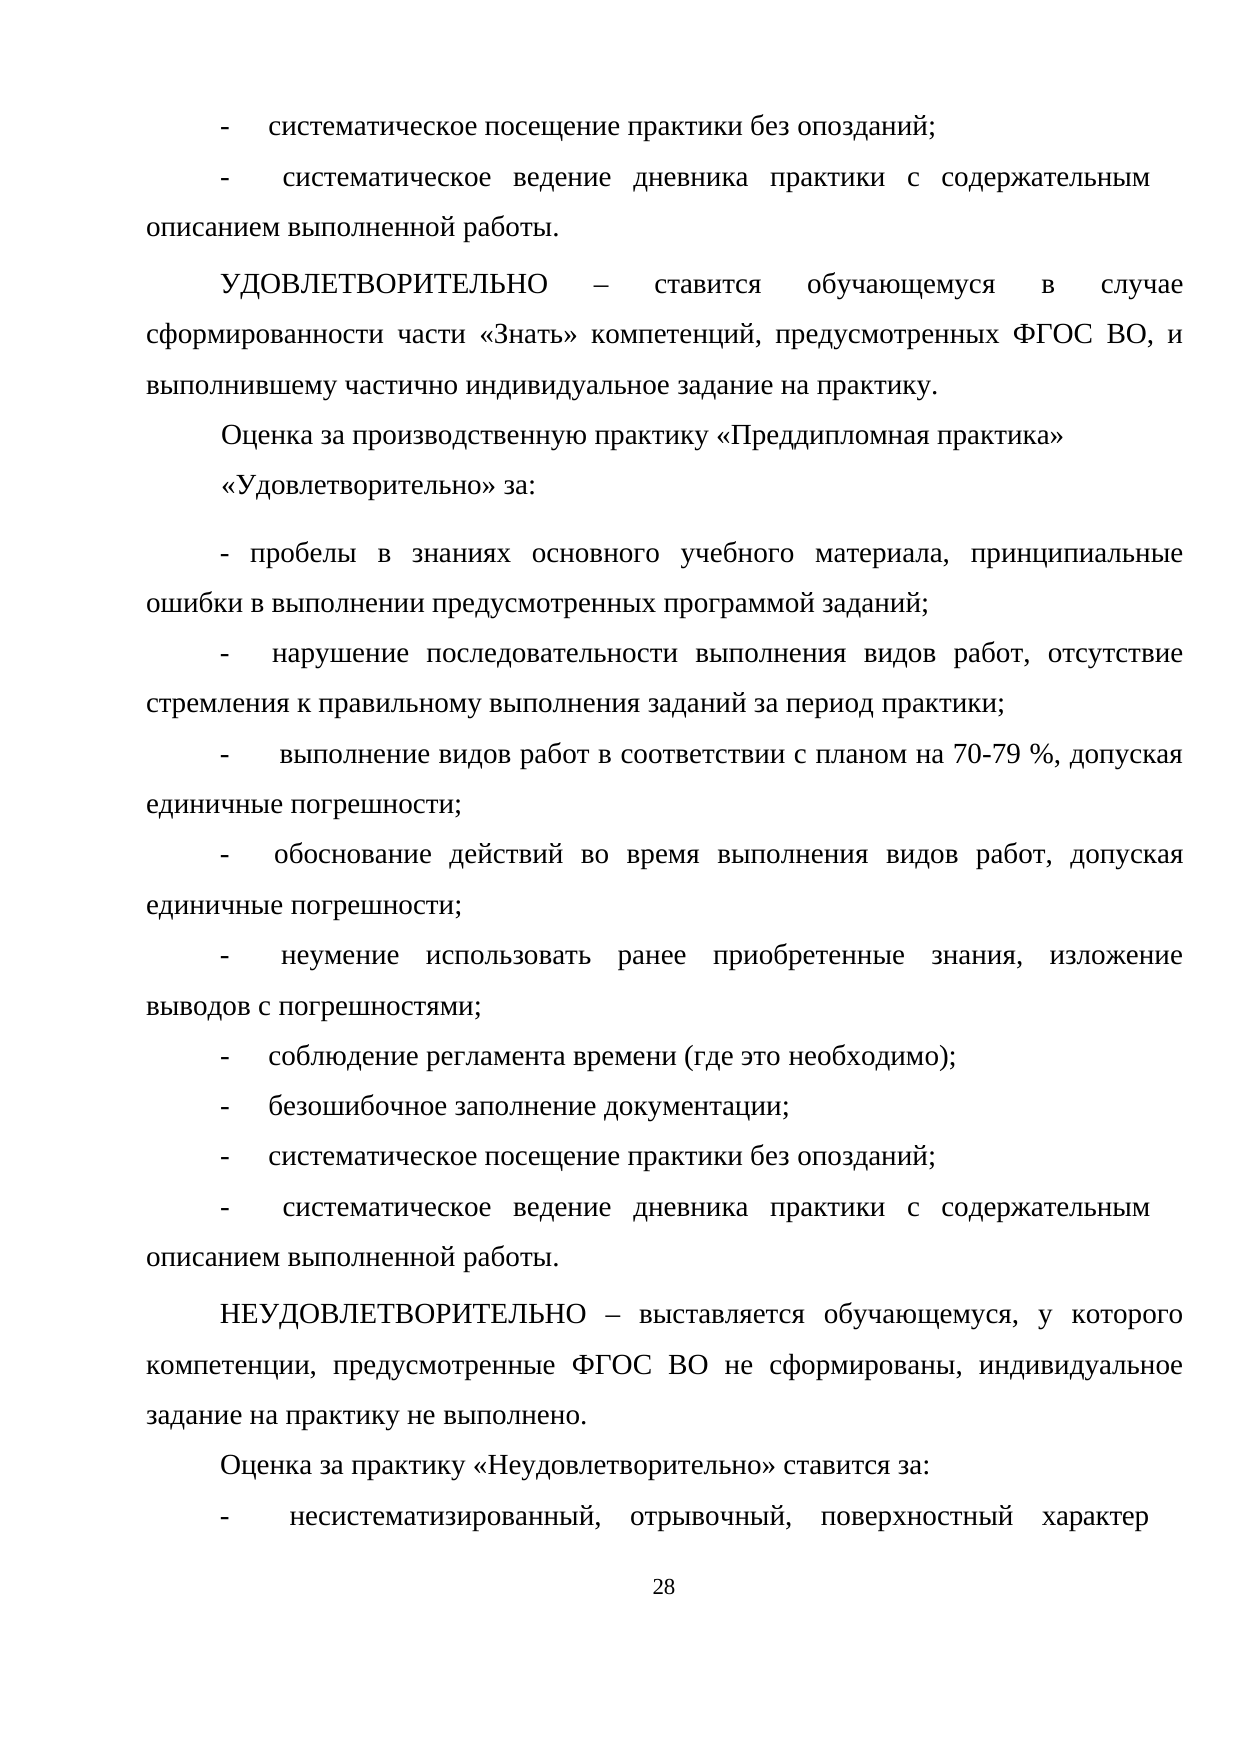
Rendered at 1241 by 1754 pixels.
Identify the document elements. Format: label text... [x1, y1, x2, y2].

list неумение использовать ранее приобретенные знания, изложение выводов с погрешностями; [146, 937, 1184, 1021]
list нарушение последовательности выполнения видов работ, отсутствие стремления к правильному выполнения заданий за период практики; [146, 635, 1184, 719]
text - пробелы в знаниях основного учебного материала, принципиальные ошибки в выполнении предусмотренных программой заданий; [146, 535, 1184, 618]
text Оценка за практику «Неудовлетворительно» ставится за: [146, 1447, 1184, 1481]
list соблюдение регламента времени (где это необходимо); [146, 1038, 1184, 1071]
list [146, 1498, 1184, 1531]
text УДОВЛЕТВОРИТЕЛЬНО – ставится обучающемуся в случае сформированности части «Знать» компетенций, предусмотренных ФГОС ВО, и выполнившему частично индивидуальное задание на практику. [146, 266, 1184, 400]
list обоснование действий во время выполнения видов работ, допуская единичные погрешности; [146, 837, 1184, 921]
text НЕУДОВЛЕТВОРИТЕЛЬНО – выставляется обучающемуся, у которого компетенции, предусмотренные ФГОС ВО не сформированы, индивидуальное задание на практику не выполнено. [146, 1296, 1184, 1431]
list систематическое посещение практики без опозданий; [146, 1138, 1184, 1172]
text Оценка за производственную практику «Преддипломная практика» [146, 417, 1184, 451]
list систематическое посещение практики без опозданий; [146, 108, 1184, 142]
list систематическое ведение дневника практики с содержательным описанием выполненной работы. [146, 1189, 1184, 1273]
list выполнение видов работ в соответствии с планом на 70-79 %, допуская единичные погрешности; [146, 736, 1184, 820]
text «Удовлетворительно» за: [146, 467, 1184, 501]
list безошибочное заполнение документации; [146, 1088, 1184, 1122]
list систематическое ведение дневника практики с содержательным описанием выполненной работы. [146, 159, 1184, 242]
